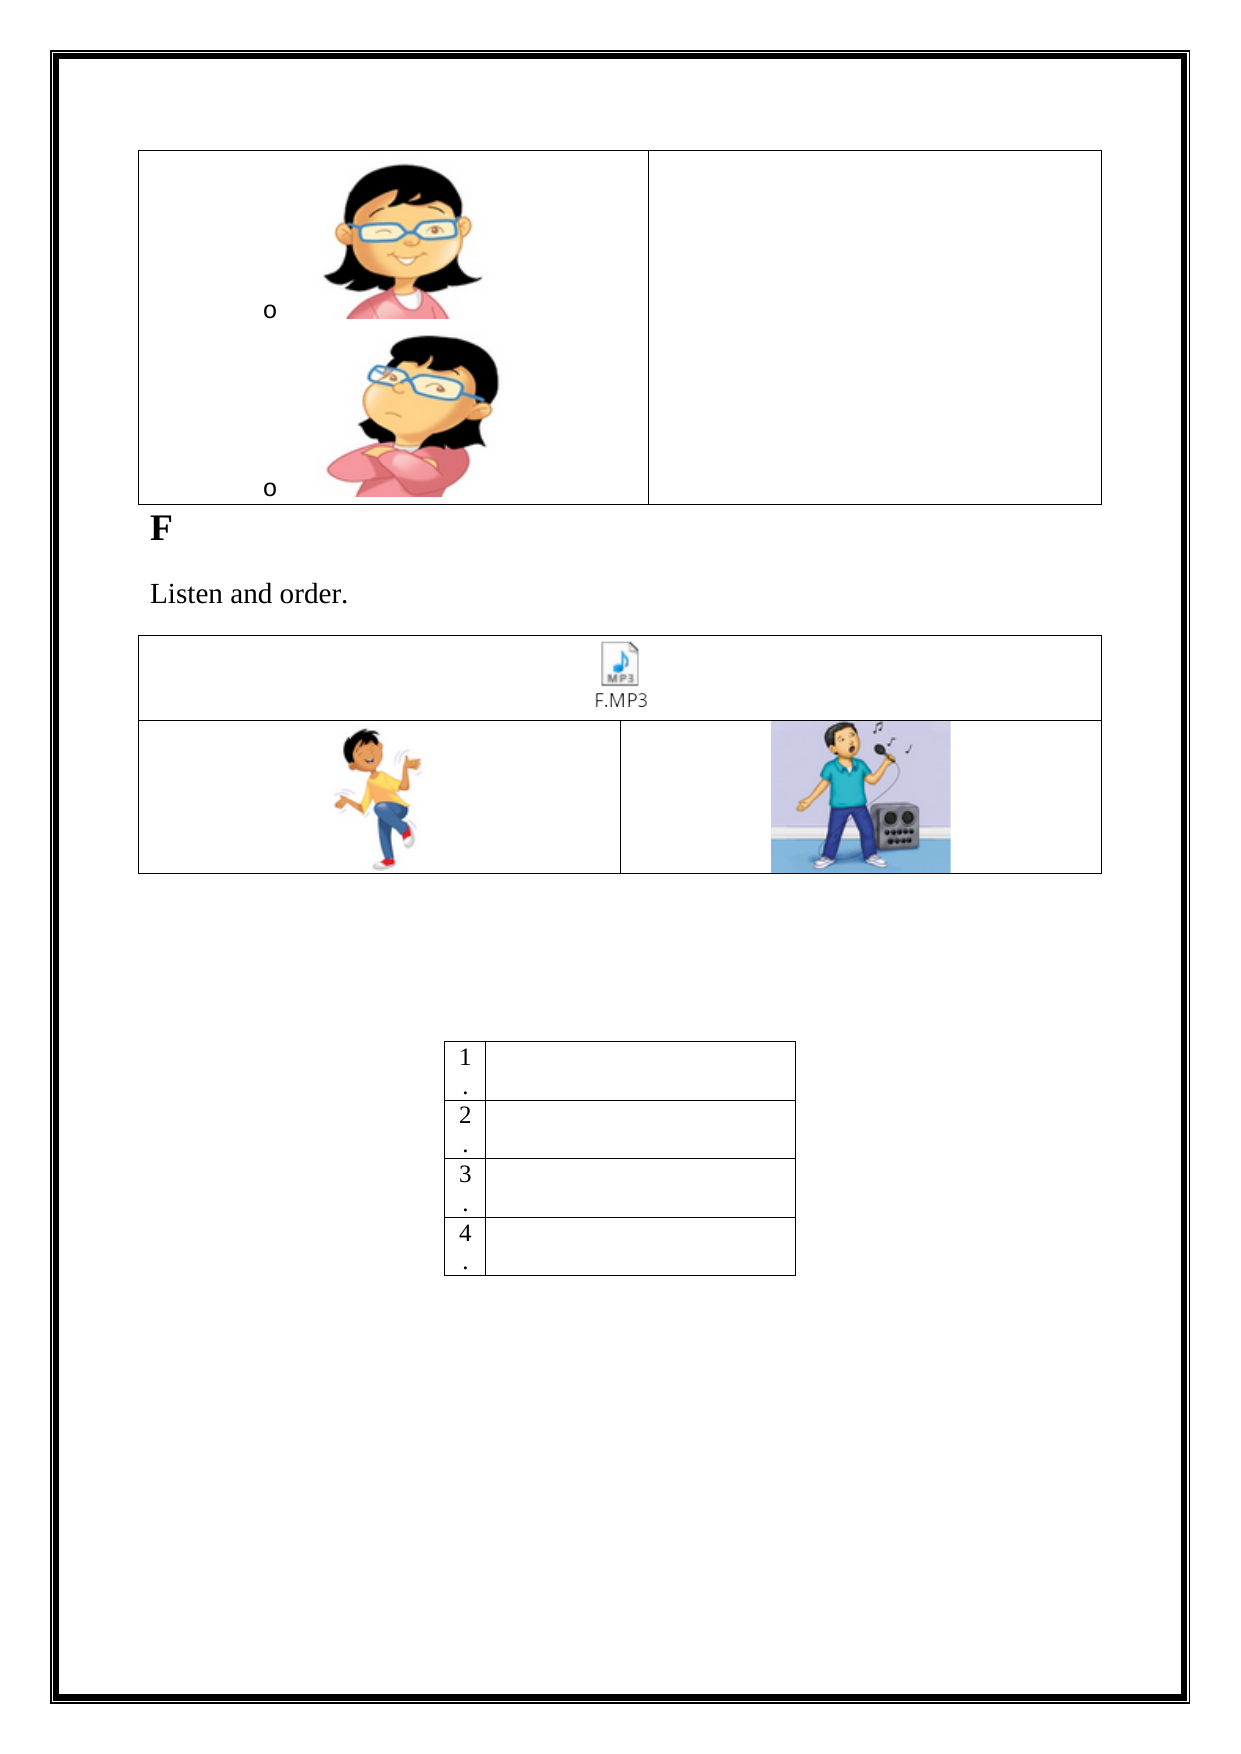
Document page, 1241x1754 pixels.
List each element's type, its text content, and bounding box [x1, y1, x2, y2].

table_cell [951, 721, 1101, 873]
table_cell [649, 151, 1101, 504]
picture [771, 721, 951, 873]
picture [300, 326, 515, 497]
text Listen and order. [150, 576, 1090, 609]
picture [292, 723, 467, 871]
table_cell [621, 721, 771, 873]
table_header 1. [445, 1042, 485, 1099]
table_cell [139, 721, 620, 873]
picture [300, 151, 512, 319]
table_cell [486, 1159, 795, 1217]
table_header [486, 1042, 795, 1099]
table_cell 3. [445, 1159, 485, 1217]
table_cell 4. [445, 1218, 485, 1275]
table_cell [139, 151, 648, 504]
table_cell [486, 1218, 795, 1275]
table_cell [486, 1101, 795, 1158]
table_cell 2. [445, 1101, 485, 1158]
table_header [139, 636, 1101, 720]
text F [150, 505, 1090, 548]
